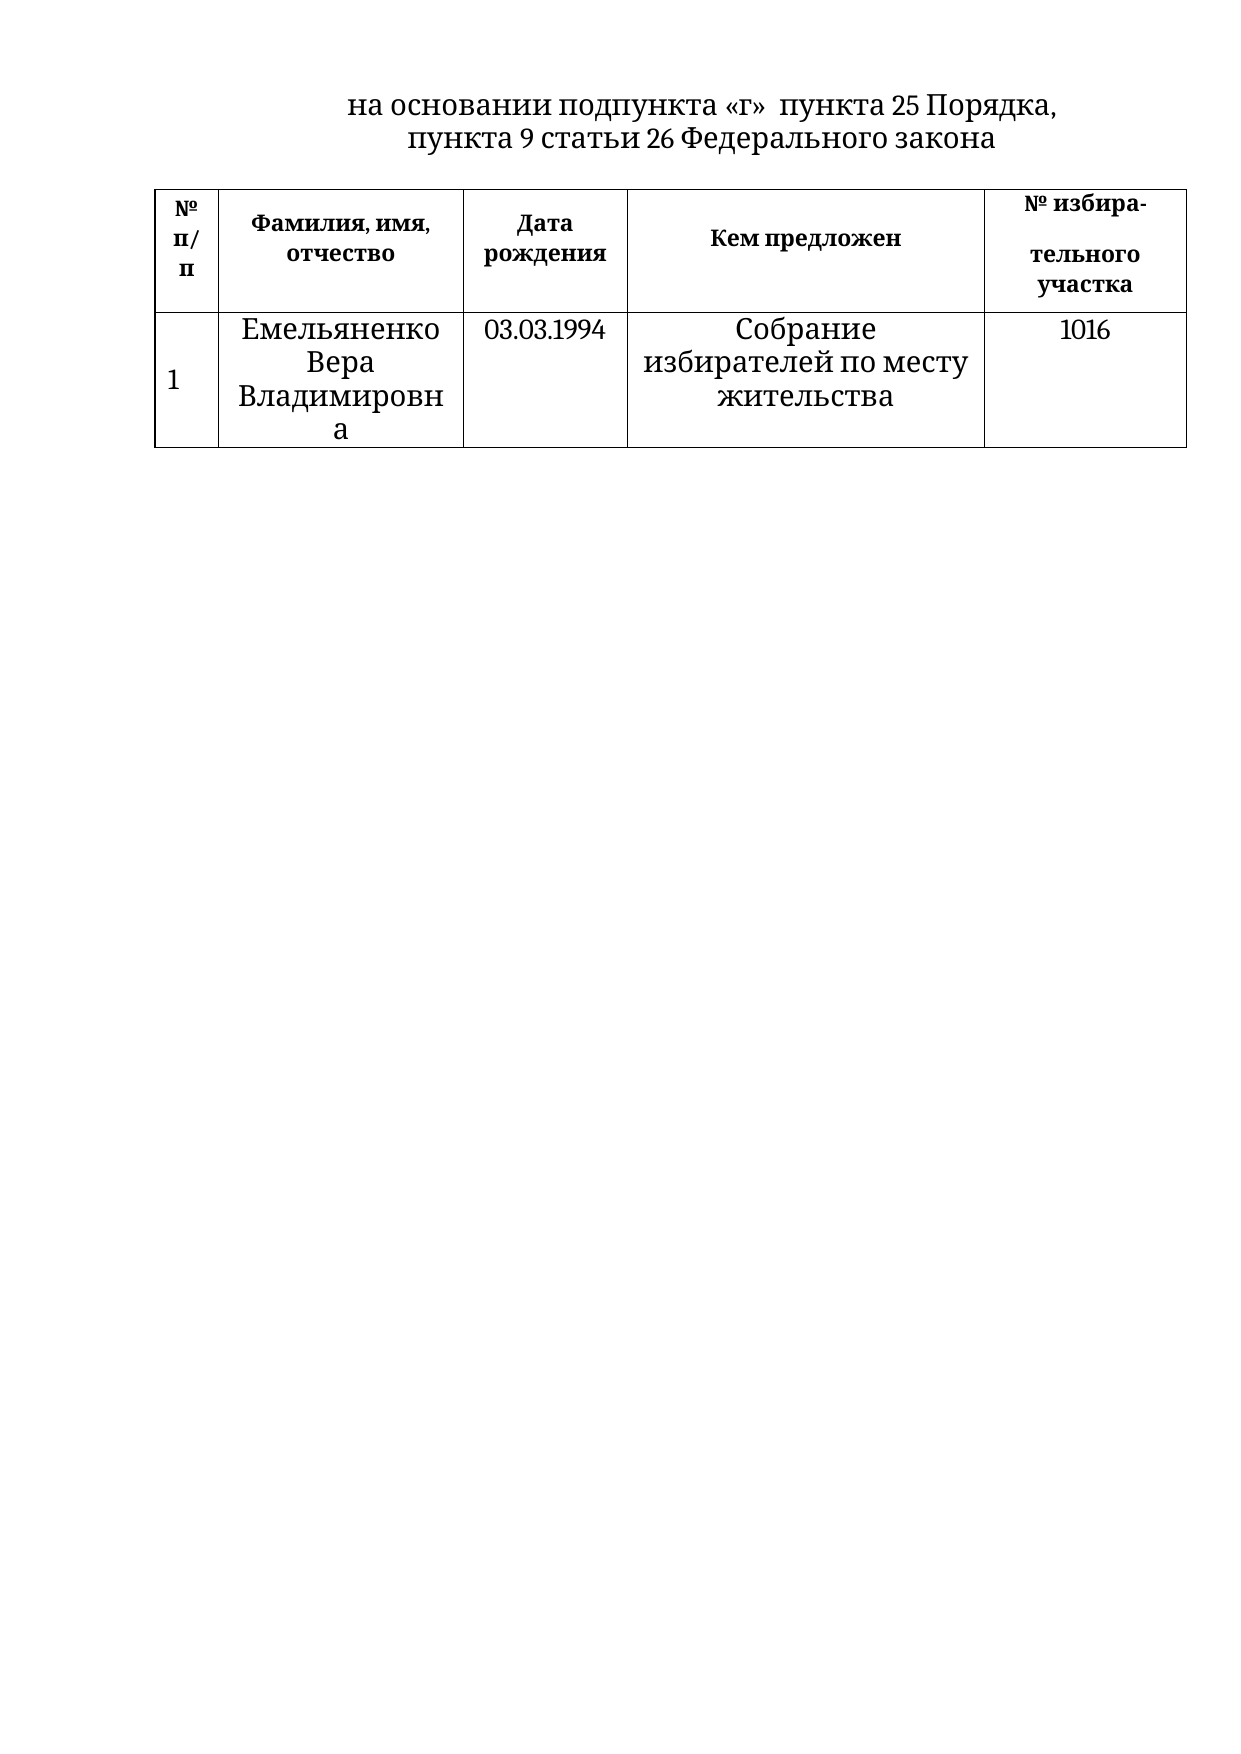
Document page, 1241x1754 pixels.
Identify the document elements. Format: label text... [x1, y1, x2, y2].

table_header Дата рождения [464, 190, 627, 312]
table_cell Собрание избирателей по месту жительства [628, 313, 984, 447]
table_cell Емельяненко Вера Владимировна [219, 313, 463, 447]
list на основании подпункта «г» пункта 25 Порядка, [252, 89, 1152, 122]
list пункта 9 статьи 26 Федерального закона [252, 122, 1152, 156]
table_cell 1016 [985, 313, 1186, 447]
table_header Фамилия, имя, отчество [219, 190, 463, 312]
table_header № п/п [156, 190, 218, 312]
table_cell [156, 313, 218, 447]
table_header Кем предложен [628, 190, 984, 312]
table_cell 03.03.1994 [464, 313, 627, 447]
table_header № избира- тельного участка [985, 190, 1186, 312]
